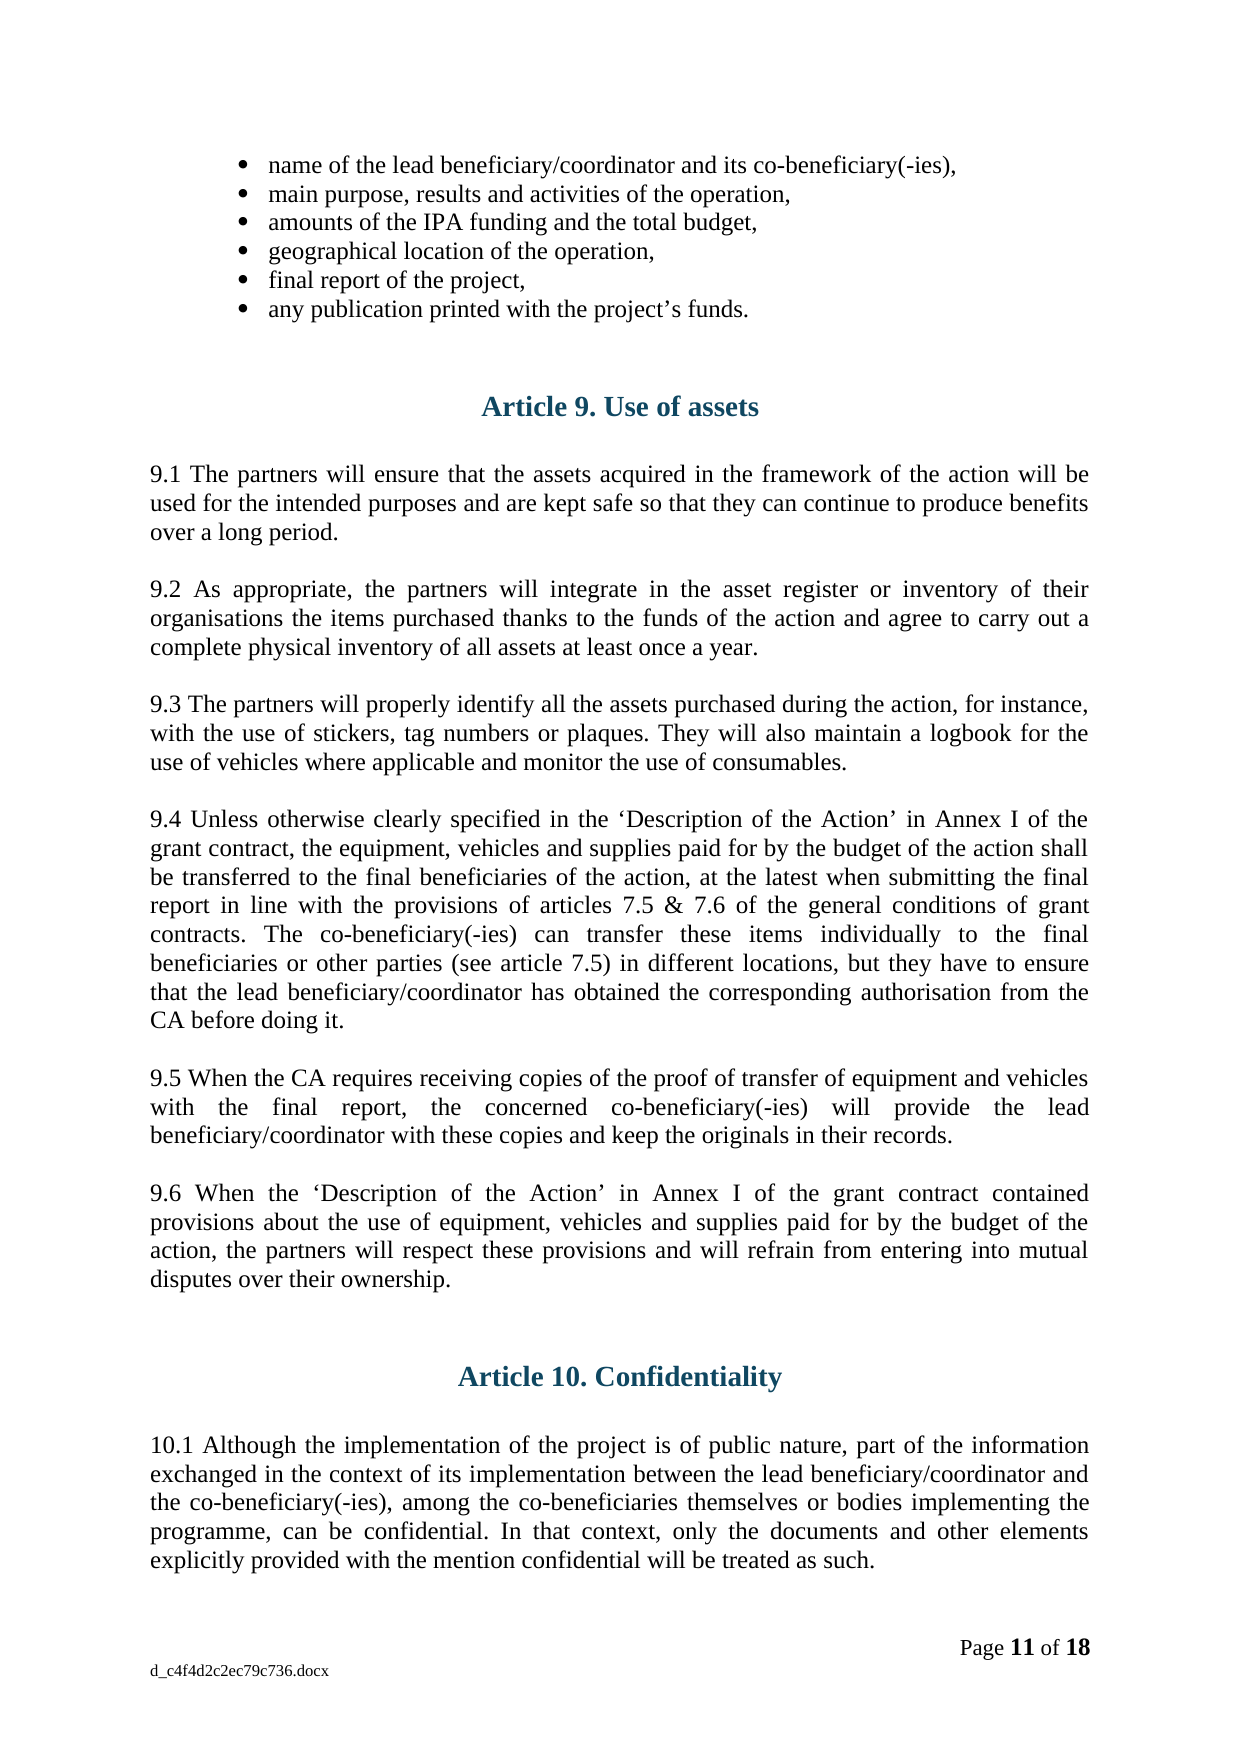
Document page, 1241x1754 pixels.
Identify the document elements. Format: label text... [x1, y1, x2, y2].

text 9.2 As appropriate, the partners will integrate in the asset register or inventory of their organisations the items purchased thanks to the funds of the action and agree to carry out a complete physical inventory of all assets at least once a year. [150, 574, 1090, 661]
text 9.4 Unless otherwise clearly specified in the ‘Description of the Action’ in Annex I of the grant contract, the equipment, vehicles and supplies paid for by the budget of the action shall be transferred to the final beneficiaries of the action, at the latest when submitting the final report in line with the provisions of articles 7.5 & 7.6 of the general conditions of grant contracts. The co-beneficiary(-ies) can transfer these items individually to the final beneficiaries or other parties (see article 7.5) in different locations, but they have to ensure that the lead beneficiary/coordinator has obtained the corresponding authorisation from the CA before doing it. [150, 804, 1090, 1034]
list main purpose, results and activities of the operation, [239, 179, 1090, 207]
text 9.5 When the CA requires receiving copies of the proof of transfer of equipment and vehicles with the final report, the concerned co-beneficiary(-ies) will provide the lead beneficiary/coordinator with these copies and keep the originals in their records. [150, 1063, 1090, 1149]
text 9.3 The partners will properly identify all the assets purchased during the action, for instance, with the use of stickers, tag numbers or plaques. They will also maintain a logbook for the use of vehicles where applicable and monitor the use of consumables. [150, 689, 1090, 776]
text 9.6 When the ‘Description of the Action’ in Annex I of the grant contract contained provisions about the use of equipment, vehicles and supplies paid for by the budget of the action, the partners will respect these provisions and will refrain from entering into mutual disputes over their ownership. [150, 1178, 1090, 1293]
list final report of the project, [239, 265, 1090, 294]
text 10.1 Although the implementation of the project is of public nature, part of the information exchanged in the context of its implementation between the lead beneficiary/coordinator and the co-beneficiary(-ies), among the co-beneficiaries themselves or bodies implementing the programme, can be confidential. In that context, only the documents and other elements explicitly provided with the mention confidential will be treated as such. [150, 1430, 1090, 1574]
subtitle Article 9. Use of assets [150, 389, 1090, 422]
subtitle Article 10. Confidentiality [150, 1359, 1090, 1393]
list geographical location of the operation, [239, 236, 1090, 265]
list any publication printed with the project’s funds. [239, 294, 1090, 322]
list name of the lead beneficiary/coordinator and its co-beneficiary(-ies), [239, 150, 1090, 179]
text 9.1 The partners will ensure that the assets acquired in the framework of the action will be used for the intended purposes and are kept safe so that they can continue to produce benefits over a long period. [150, 459, 1090, 546]
list amounts of the IPA funding and the total budget, [239, 207, 1090, 236]
